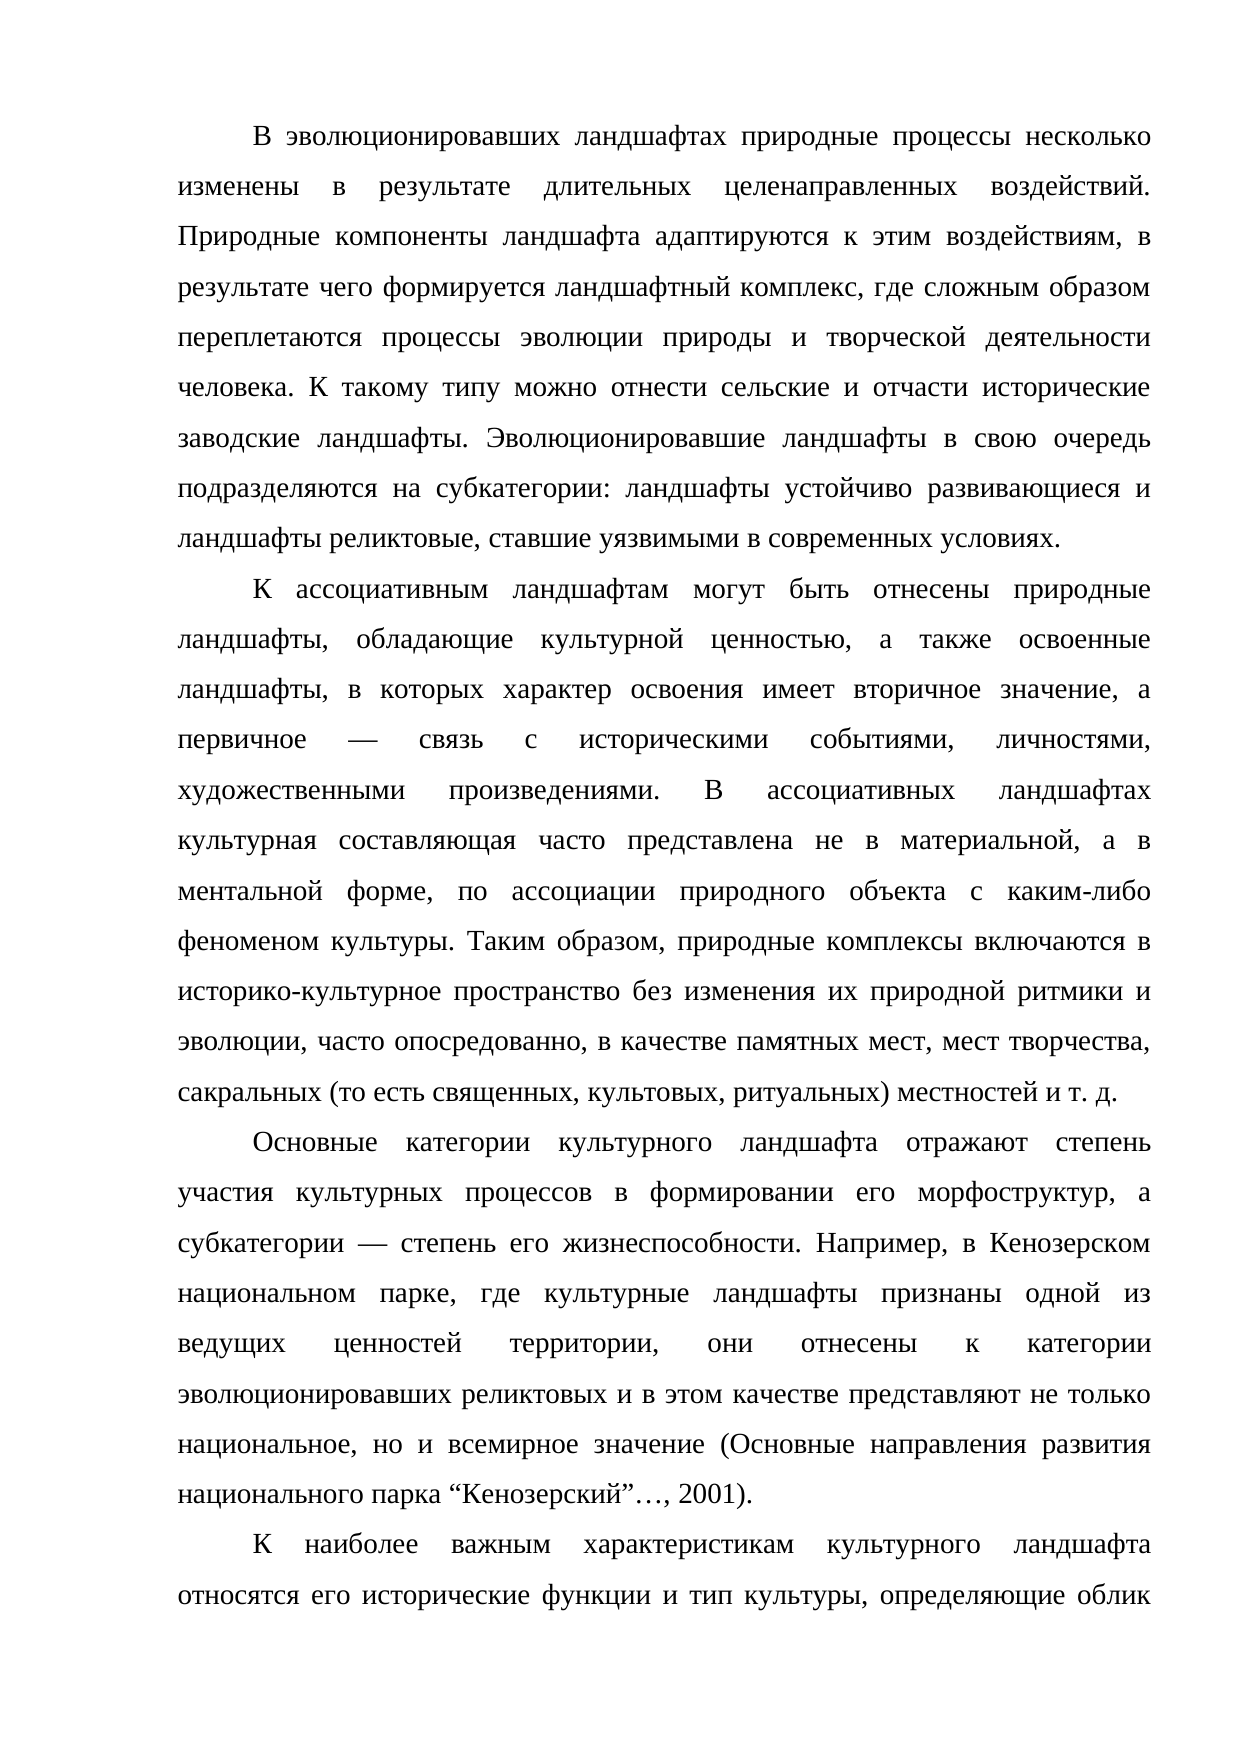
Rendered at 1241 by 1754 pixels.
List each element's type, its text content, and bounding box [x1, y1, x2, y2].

list В эволюционировавших ландшафтах природные процессы несколько изменены в результате длительных целенаправленных воздействий. Природные компоненты ландшафта адаптируются к этим воздействиям, в результате чего формируется ландшафтный комплекс, где сложным образом переплетаются процессы эволюции природы и творческой деятельности человека. К такому типу можно отнести сельские и отчасти исторические заводские ландшафты. Эволюционировавшие ландшафты в свою очередь подразделяются на субкатегории: ландшафты устойчиво развивающиеся и ландшафты реликтовые, ставшие уязвимыми в современных условиях. [177, 118, 1152, 554]
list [177, 1527, 1152, 1611]
list Основные категории культурного ландшафта отражают степень участия культурных процессов в формировании его морфоструктур, а субкатегории — степень его жизнеспособности. Например, в Кенозерском национальном парке, где культурные ландшафты признаны одной из ведущих ценностей территории, они отнесены к категории эволюционировавших реликтовых и в этом качестве представляют не только национальное, но и всемирное значение (Основные направления развития национального парка “Кенозерский”…, 2001). [177, 1124, 1152, 1510]
list К ассоциативным ландшафтам могут быть отнесены природные ландшафты, обладающие культурной ценностью, а также освоенные ландшафты, в которых характер освоения имеет вторичное значение, а первичное — связь с историческими событиями, личностями, художественными произведениями. В ассоциативных ландшафтах культурная составляющая часто представлена не в материальной, а в ментальной форме, по ассоциации природного объекта с каким-либо феноменом культуры. Таким образом, природные комплексы включаются в историко-культурное пространство без изменения их природной ритмики и эволюции, часто опосредованно, в качестве памятных мест, мест творчества, сакральных (то есть священных, культовых, ритуальных) местностей и т. д. [177, 571, 1152, 1108]
